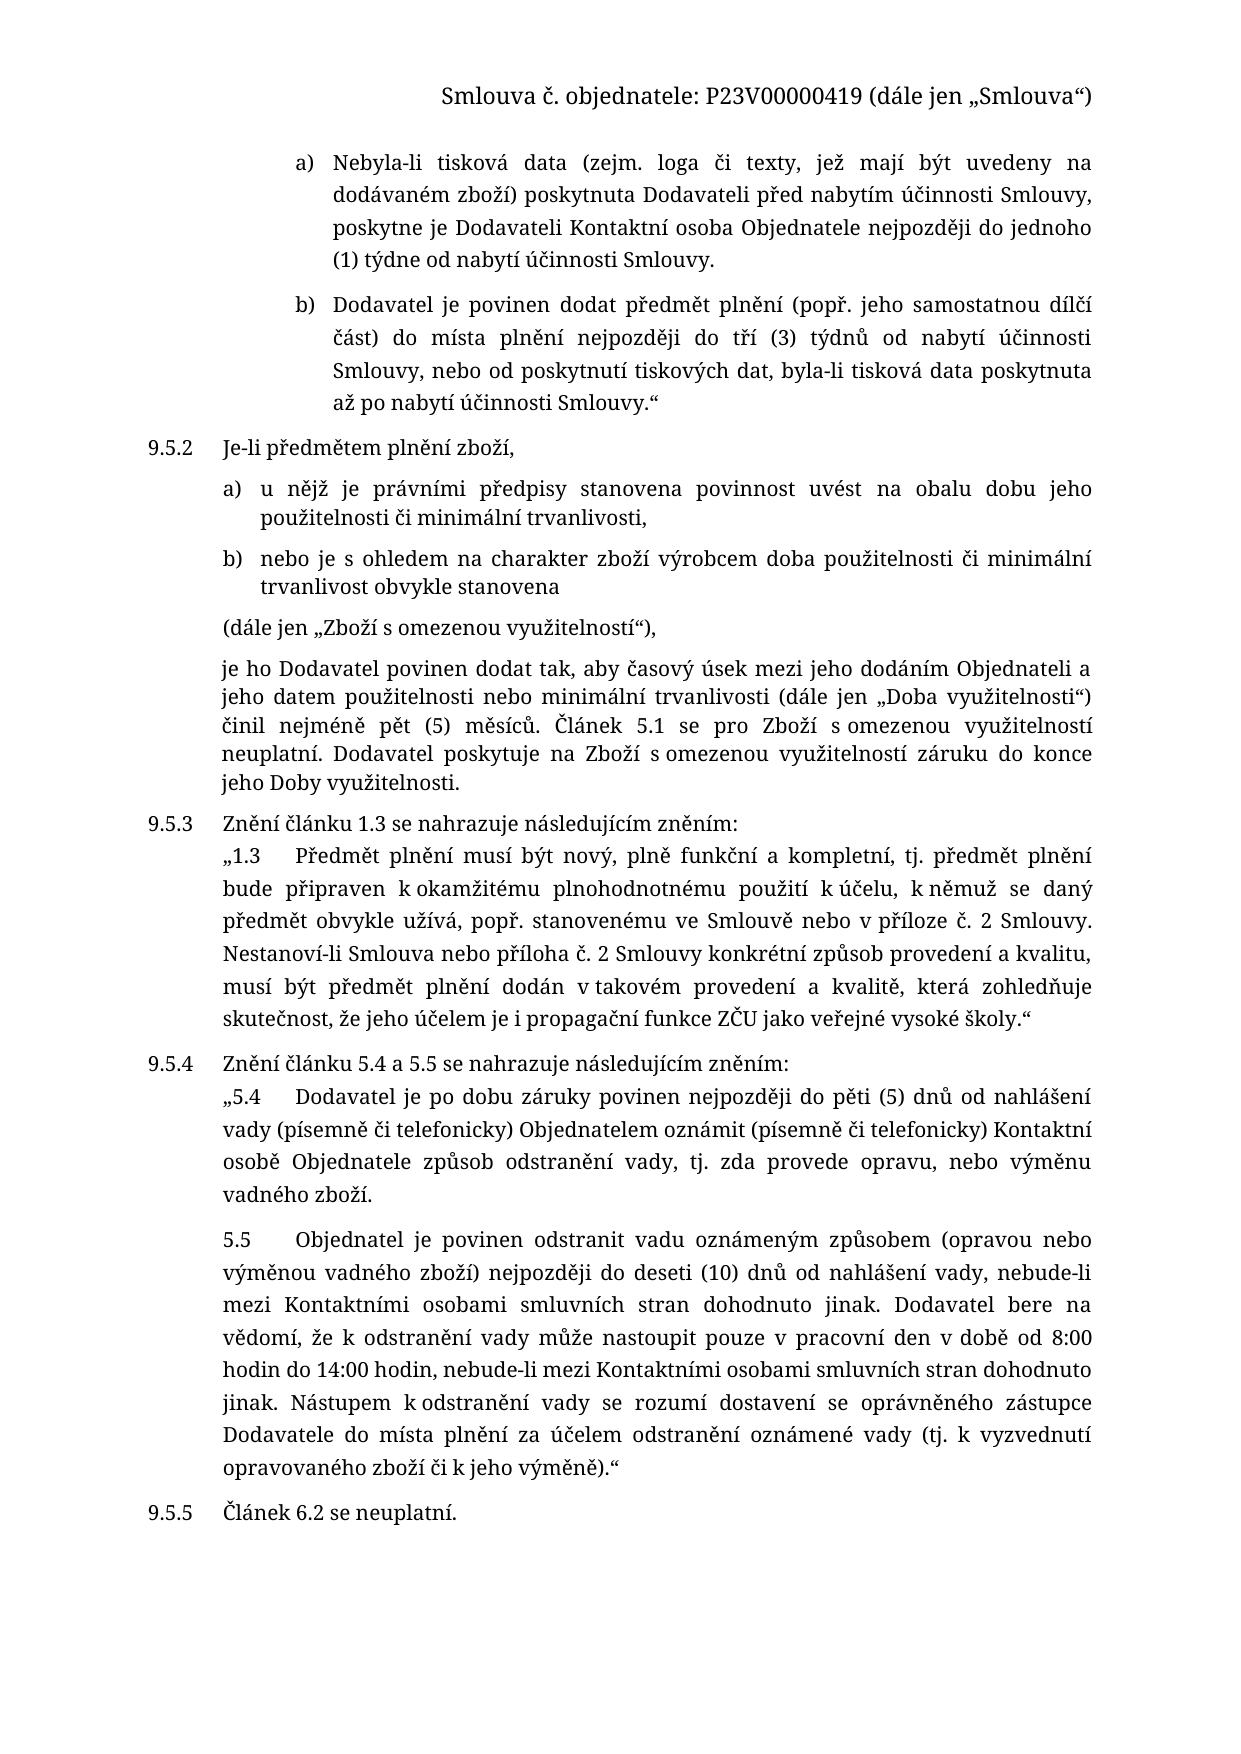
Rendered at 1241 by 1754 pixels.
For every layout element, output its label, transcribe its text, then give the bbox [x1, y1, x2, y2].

list „1.3 Předmět plnění musí být nový, plně funkční a kompletní, tj. předmět plnění bude připraven k okamžitému plnohodnotnému použití k účelu, k němuž se daný předmět obvykle užívá, popř. stanovenému ve Smlouvě nebo v příloze č. 2 Smlouvy. Nestanoví-li Smlouva nebo příloha č. 2 Smlouvy konkrétní způsob provedení a kvalitu, musí být předmět plnění dodán v takovém provedení a kvalitě, která zohledňuje skutečnost, že jeho účelem je i propagační funkce ZČU jako veřejné vysoké školy.“ [223, 841, 1093, 1033]
list 5.5 Objednatel je povinen odstranit vadu oznámeným způsobem (opravou nebo výměnou vadného zboží) nejpozději do deseti (10) dnů od nahlášení vady, nebude-li mezi Kontaktními osobami smluvních stran dohodnuto jinak. Dodavatel bere na vědomí, že k odstranění vady může nastoupit pouze v pracovní den v době od 8:00 hodin do 14:00 hodin, nebude-li mezi Kontaktními osobami smluvních stran dohodnuto jinak. Nástupem k odstranění vady se rozumí dostavení se oprávněného zástupce Dodavatele do místa plnění za účelem odstranění oznámené vady (tj. k vyzvednutí opravovaného zboží či k jeho výměně).“ [223, 1225, 1093, 1482]
list „5.4 Dodavatel je po dobu záruky povinen nejpozději do pěti (5) dnů od nahlášení vady (písemně či telefonicky) Objednatelem oznámit (písemně či telefonicky) Kontaktní osobě Objednatele způsob odstranění vady, tj. zda provede opravu, nebo výměnu vadného zboží. [223, 1082, 1093, 1208]
list u nějž je právními předpisy stanovena povinnost uvést na obalu dobu jeho použitelnosti či minimální trvanlivosti, [223, 474, 1093, 531]
list nebo je s ohledem na charakter zboží výrobcem doba použitelnosti či minimální trvanlivost obvykle stanovena [223, 544, 1093, 601]
text je ho Dodavatel povinen dodat tak, aby časový úsek mezi jeho dodáním Objednateli a jeho datem použitelnosti nebo minimální trvanlivosti (dále jen „Doba využitelnosti“) činil nejméně pět (5) měsíců. Článek 5.1 se pro Zboží s omezenou využitelností neuplatní. Dodavatel poskytuje na Zboží s omezenou využitelností záruku do konce jeho Doby využitelnosti. [221, 654, 1093, 796]
list Nebyla-li tisková data (zejm. loga či texty, jež mají být uvedeny na dodávaném zboží) poskytnuta Dodavateli před nabytím účinnosti Smlouvy, poskytne je Dodavateli Kontaktní osoba Objednatele nejpozději do jednoho (1) týdne od nabytí účinnosti Smlouvy. [295, 148, 1093, 274]
list Znění článku 1.3 se nahrazuje následujícím zněním: [148, 809, 1093, 837]
list Dodavatel je povinen dodat předmět plnění (popř. jeho samostatnou dílčí část) do místa plnění nejpozději do tří (3) týdnů od nabytí účinnosti Smlouvy, nebo od poskytnutí tiskových dat, byla-li tisková data poskytnuta až po nabytí účinnosti Smlouvy.“ [295, 291, 1093, 417]
list Znění článku 5.4 a 5.5 se nahrazuje následujícím zněním: [148, 1049, 1093, 1078]
text (dále jen „Zboží s omezenou využitelností“), [223, 613, 1093, 642]
list Je-li předmětem plnění zboží, [148, 433, 1093, 462]
list Článek 6.2 se neuplatní. [148, 1498, 1093, 1527]
